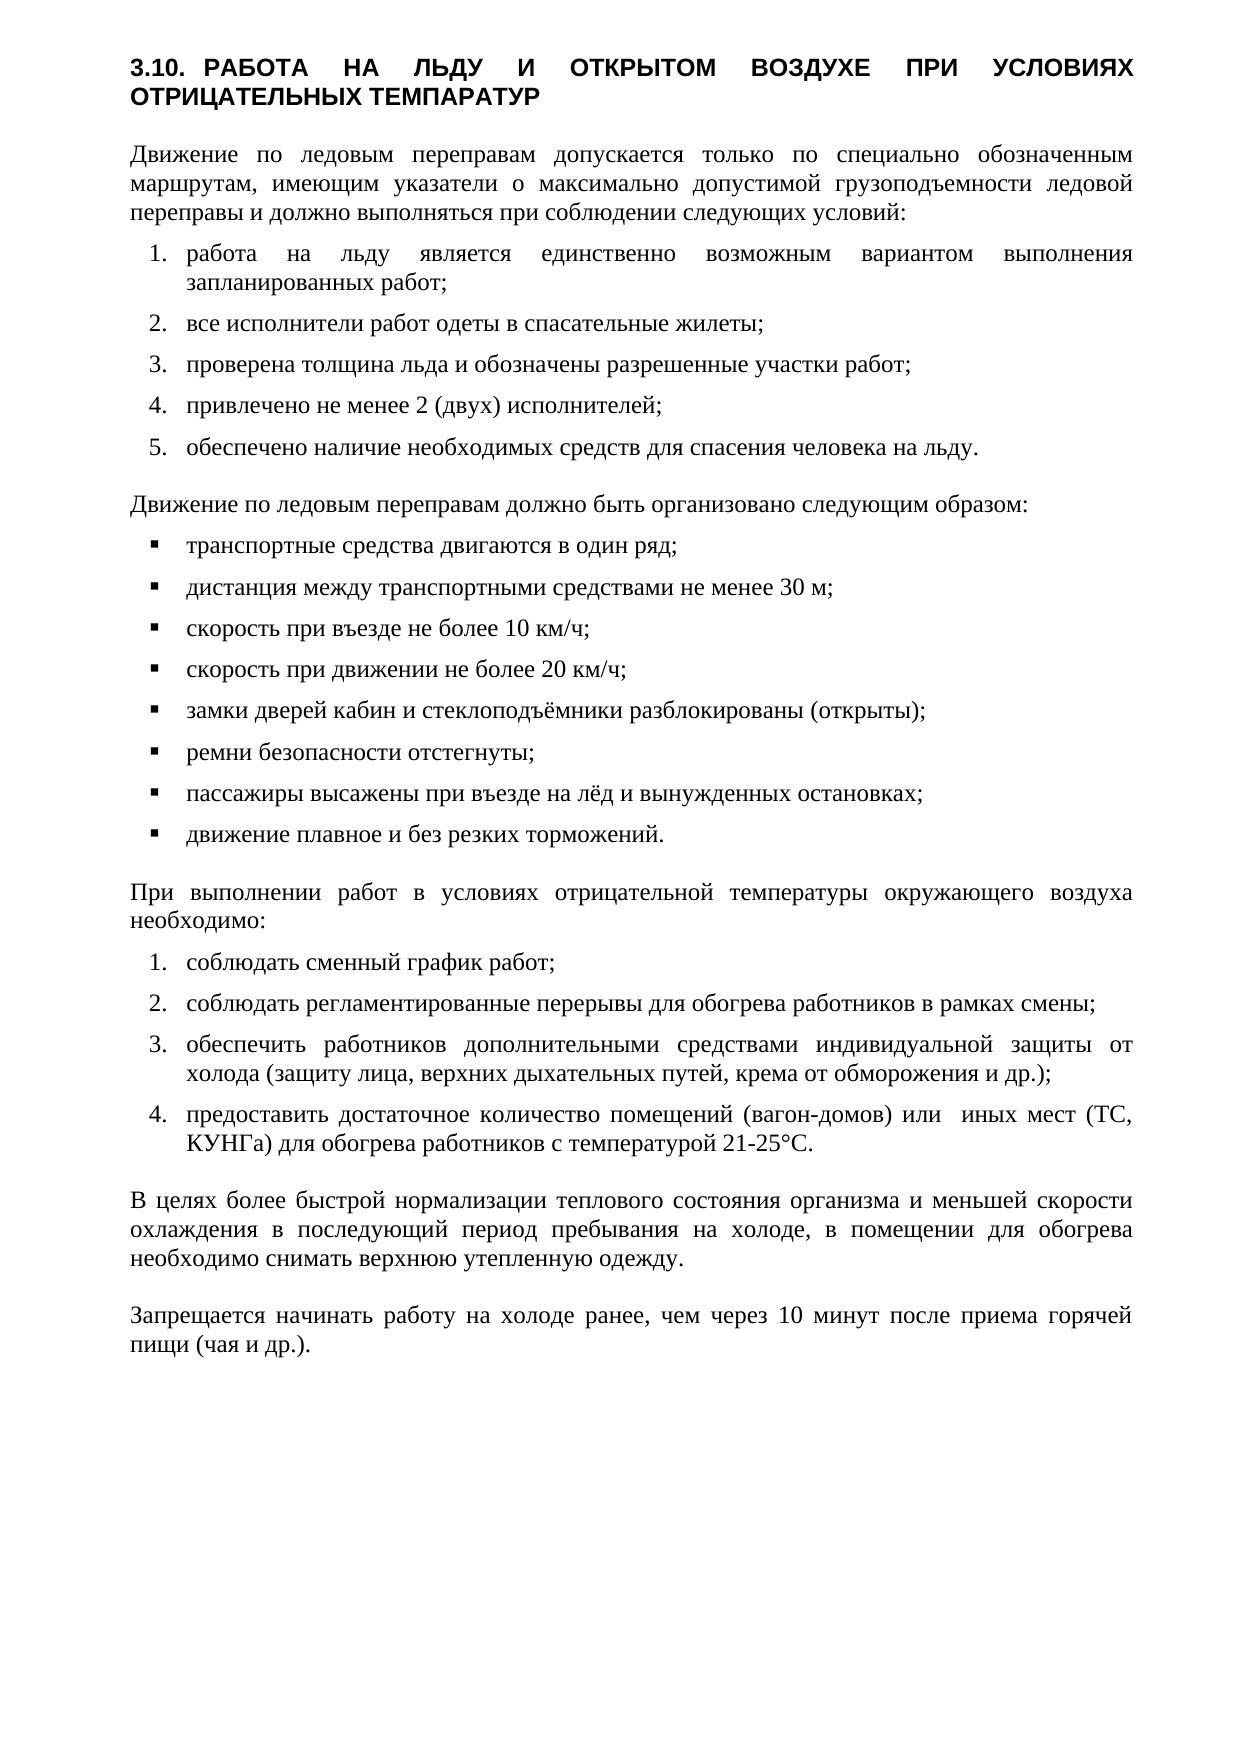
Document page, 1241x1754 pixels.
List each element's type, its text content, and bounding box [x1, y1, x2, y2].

text Запрещается начинать работу на холоде ранее, чем через 10 минут после приема горячей пищи (чая и др.). [130, 1301, 1134, 1358]
text движение плавное и без резких торможений. [149, 819, 1134, 848]
list работа на льду является единственно возможным вариантом выполнения запланированных работ; [149, 238, 1134, 296]
subtitle РАБОТА НА ЛЬДУ И ОТКРЫТОМ ВОЗДУХЕ ПРИ УСЛОВИЯХ ОТРИЦАТЕЛЬНЫХ ТЕМПАРАТУР [130, 53, 1134, 111]
list проверена толщина льда и обозначены разрешенные участки работ; [149, 349, 1134, 378]
text При выполнении работ в условиях отрицательной температуры окружающего воздуха необходимо: [130, 877, 1134, 934]
text скорость при движении не более 20 км/ч; [149, 654, 1134, 683]
text дистанция между транспортными средствами не менее 30 м; [149, 572, 1134, 601]
list привлечено не менее 2 (двух) исполнителей; [149, 391, 1134, 419]
list соблюдать регламентированные перерывы для обогрева работников в рамках смены; [149, 988, 1134, 1017]
text В целях более быстрой нормализации теплового состояния организма и меньшей скорости охлаждения в последующий период пребывания на холоде, в помещении для обогрева необходимо снимать верхнюю утепленную одежду. [130, 1186, 1134, 1272]
list обеспечено наличие необходимых средств для спасения человека на льду. [149, 432, 1134, 461]
list все исполнители работ одеты в спасательные жилеты; [149, 308, 1134, 337]
list предоставить достаточное количество помещений (вагон-домов) или иных мест (ТС, КУНГа) для обогрева работников с температурой 21-25°С. [149, 1099, 1134, 1157]
text Движение по ледовым переправам допускается только по специально обозначенным маршрутам, имеющим указатели о максимально допустимой грузоподъемности ледовой переправы и должно выполняться при соблюдении следующих условий: [130, 139, 1134, 226]
text ремни безопасности отстегнуты; [149, 737, 1134, 766]
text замки дверей кабин и стеклоподъёмники разблокированы (открыты); [149, 696, 1134, 724]
list обеспечить работников дополнительными средствами индивидуальной защиты от холода (защиту лица, верхних дыхательных путей, крема от обморожения и др.); [149, 1029, 1134, 1087]
text пассажиры высажены при въезде на лёд и вынужденных остановках; [149, 778, 1134, 807]
list соблюдать сменный график работ; [149, 947, 1134, 976]
text транспортные средства двигаются в один ряд; [149, 531, 1134, 559]
text скорость при въезде не более 10 км/ч; [149, 613, 1134, 642]
text Движение по ледовым переправам должно быть организовано следующим образом: [130, 489, 1134, 518]
